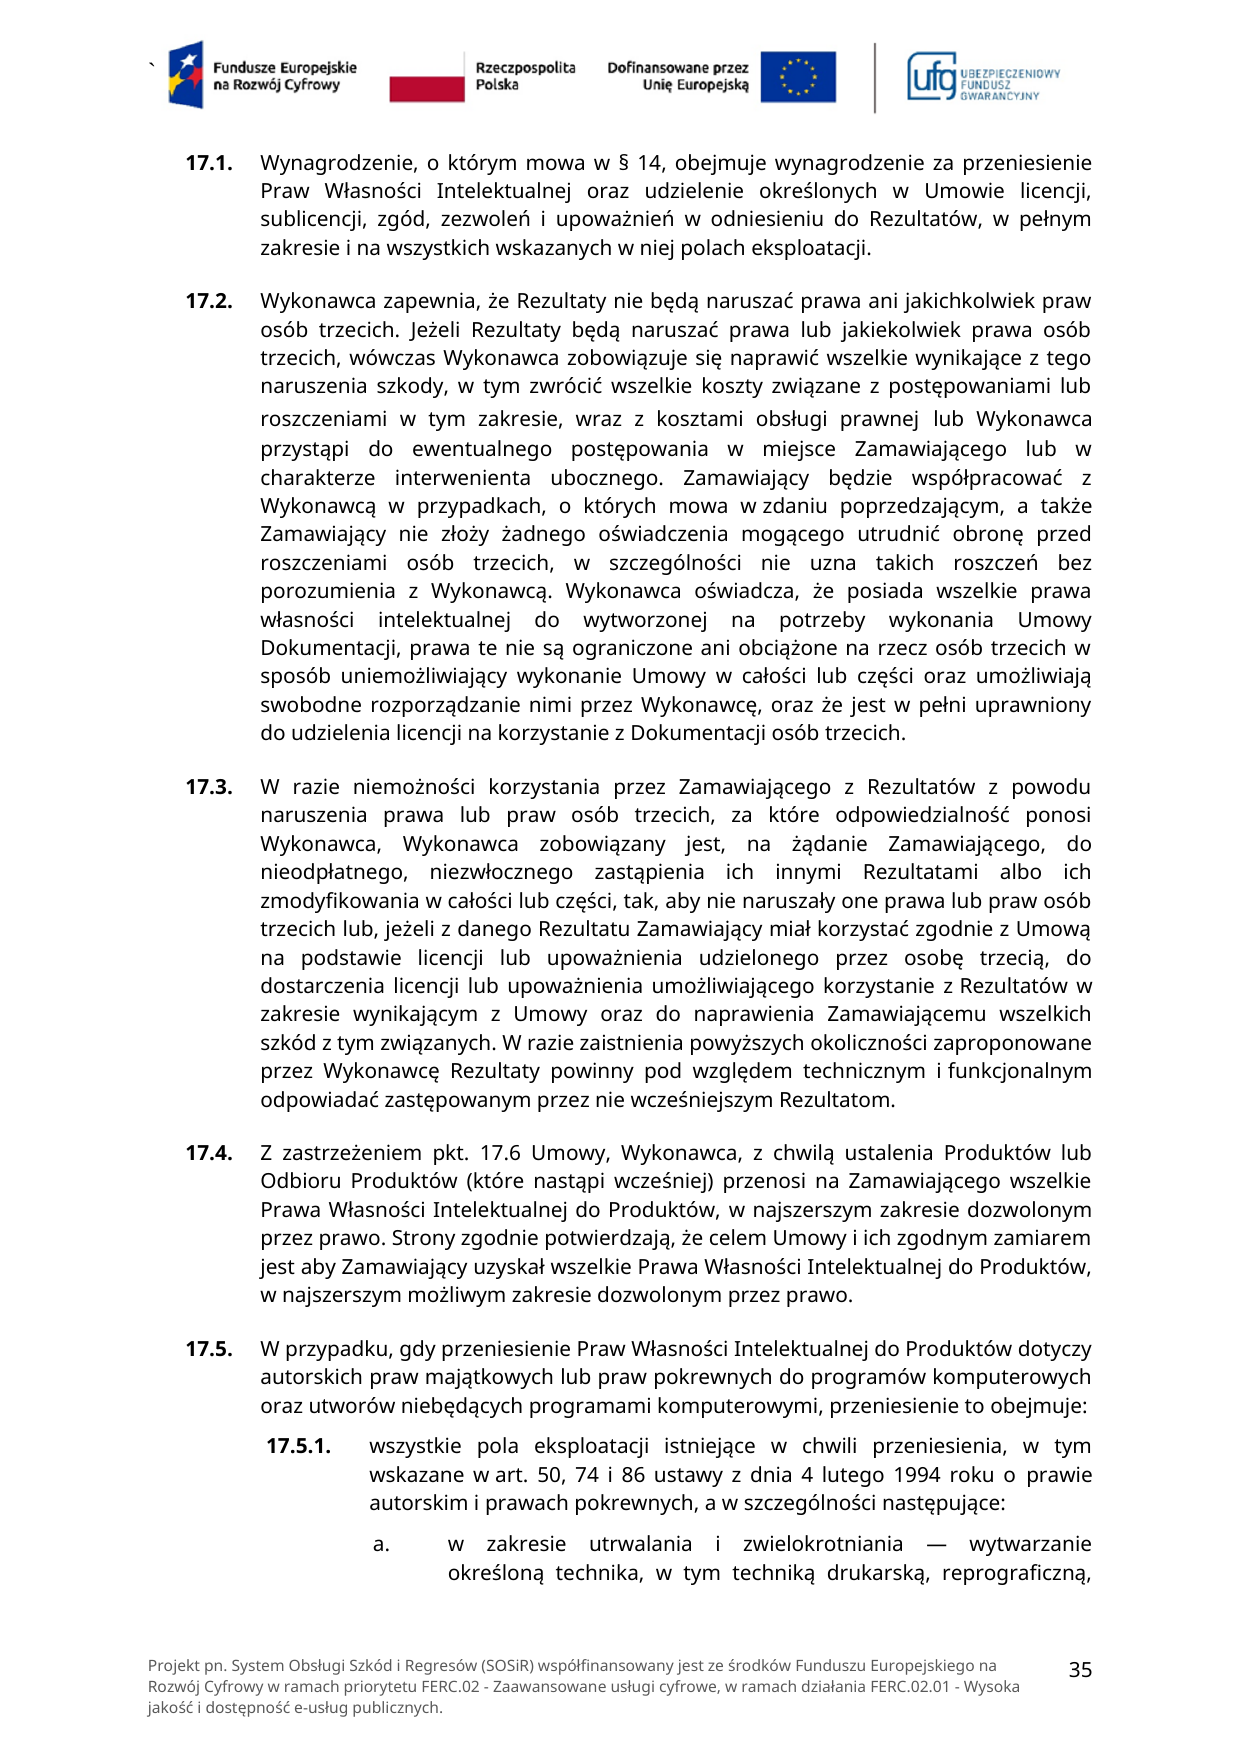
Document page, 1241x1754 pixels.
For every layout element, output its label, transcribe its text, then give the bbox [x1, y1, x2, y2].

list W razie niemożności korzystania przez Zamawiającego z Rezultatów z powodu naruszenia prawa lub praw osób trzecich, za które odpowiedzialność ponosi Wykonawca, Wykonawca zobowiązany jest, na żądanie Zamawiającego, do nieodpłatnego, niezwłocznego zastąpienia ich innymi Rezultatami albo ich zmodyfikowania w całości lub części, tak, aby nie naruszały one prawa lub praw osób trzecich lub, jeżeli z danego Rezultatu Zamawiający miał korzystać zgodnie z Umową na podstawie licencji lub upoważnienia udzielonego przez osobę trzecią, do dostarczenia licencji lub upoważnienia umożliwiającego korzystanie z Rezultatów w zakresie wynikającym z Umowy oraz do naprawienia Zamawiającemu wszelkich szkód z tym związanych. W razie zaistnienia powyższych okoliczności zaproponowane przez Wykonawcę Rezultaty powinny pod względem technicznym i funkcjonalnym odpowiadać zastępowanym przez nie wcześniejszym Rezultatom. [185, 772, 1093, 1113]
list Z zastrzeżeniem pkt. 17.6 Umowy, Wykonawca, z chwilą ustalenia Produktów lub Odbioru Produktów (które nastąpi wcześniej) przenosi na Zamawiającego wszelkie Prawa Własności Intelektualnej do Produktów, w najszerszym zakresie dozwolonym przez prawo. Strony zgodnie potwierdzają, że celem Umowy i ich zgodnym zamiarem jest aby Zamawiający uzyskał wszelkie Prawa Własności Intelektualnej do Produktów, w najszerszym możliwym zakresie dozwolonym przez prawo. [185, 1138, 1093, 1309]
list wszystkie pola eksploatacji istniejące w chwili przeniesienia, w tym wskazane w art. 50, 74 i 86 ustawy z dnia 4 lutego 1994 roku o prawie autorskim i prawach pokrewnych, a w szczególności następujące: [266, 1432, 1093, 1517]
list W przypadku, gdy przeniesienie Praw Własności Intelektualnej do Produktów dotyczy autorskich praw majątkowych lub praw pokrewnych do programów komputerowych oraz utworów niebędących programami komputerowymi, przeniesienie to obejmuje: [185, 1334, 1093, 1419]
picture [147, 21, 1093, 130]
list Wykonawca zapewnia, że Rezultaty nie będą naruszać prawa ani jakichkolwiek praw osób trzecich. Jeżeli Rezultaty będą naruszać prawa lub jakiekolwiek prawa osób trzecich, wówczas Wykonawca zobowiązuje się naprawić wszelkie wynikające z tego naruszenia szkody, w tym zwrócić wszelkie koszty związane z postępowaniami lub roszczeniami w tym zakresie, wraz z kosztami obsługi prawnej lub Wykonawca przystąpi do ewentualnego postępowania w miejsce Zamawiającego lub w charakterze interwenienta ubocznego. Zamawiający będzie współpracować z Wykonawcą w przypadkach, o których mowa w zdaniu poprzedzającym, a także Zamawiający nie złoży żadnego oświadczenia mogącego utrudnić obronę przed roszczeniami osób trzecich, w szczególności nie uzna takich roszczeń bez porozumienia z Wykonawcą. Wykonawca oświadcza, że posiada wszelkie prawa własności intelektualnej do wytworzonej na potrzeby wykonania Umowy Dokumentacji, prawa te nie są ograniczone ani obciążone na rzecz osób trzecich w sposób uniemożliwiający wykonanie Umowy w całości lub części oraz umożliwiają swobodne rozporządzanie nimi przez Wykonawcę, oraz że jest w pełni uprawniony do udzielenia licencji na korzystanie z Dokumentacji osób trzecich. [185, 286, 1093, 747]
list Wynagrodzenie, o którym mowa w § 14, obejmuje wynagrodzenie za przeniesienie Praw Własności Intelektualnej oraz udzielenie określonych w Umowie licencji, sublicencji, zgód, zezwoleń i upoważnień w odniesieniu do Rezultatów, w pełnym zakresie i na wszystkich wskazanych w niej polach eksploatacji. [185, 148, 1093, 261]
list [373, 1529, 1093, 1586]
